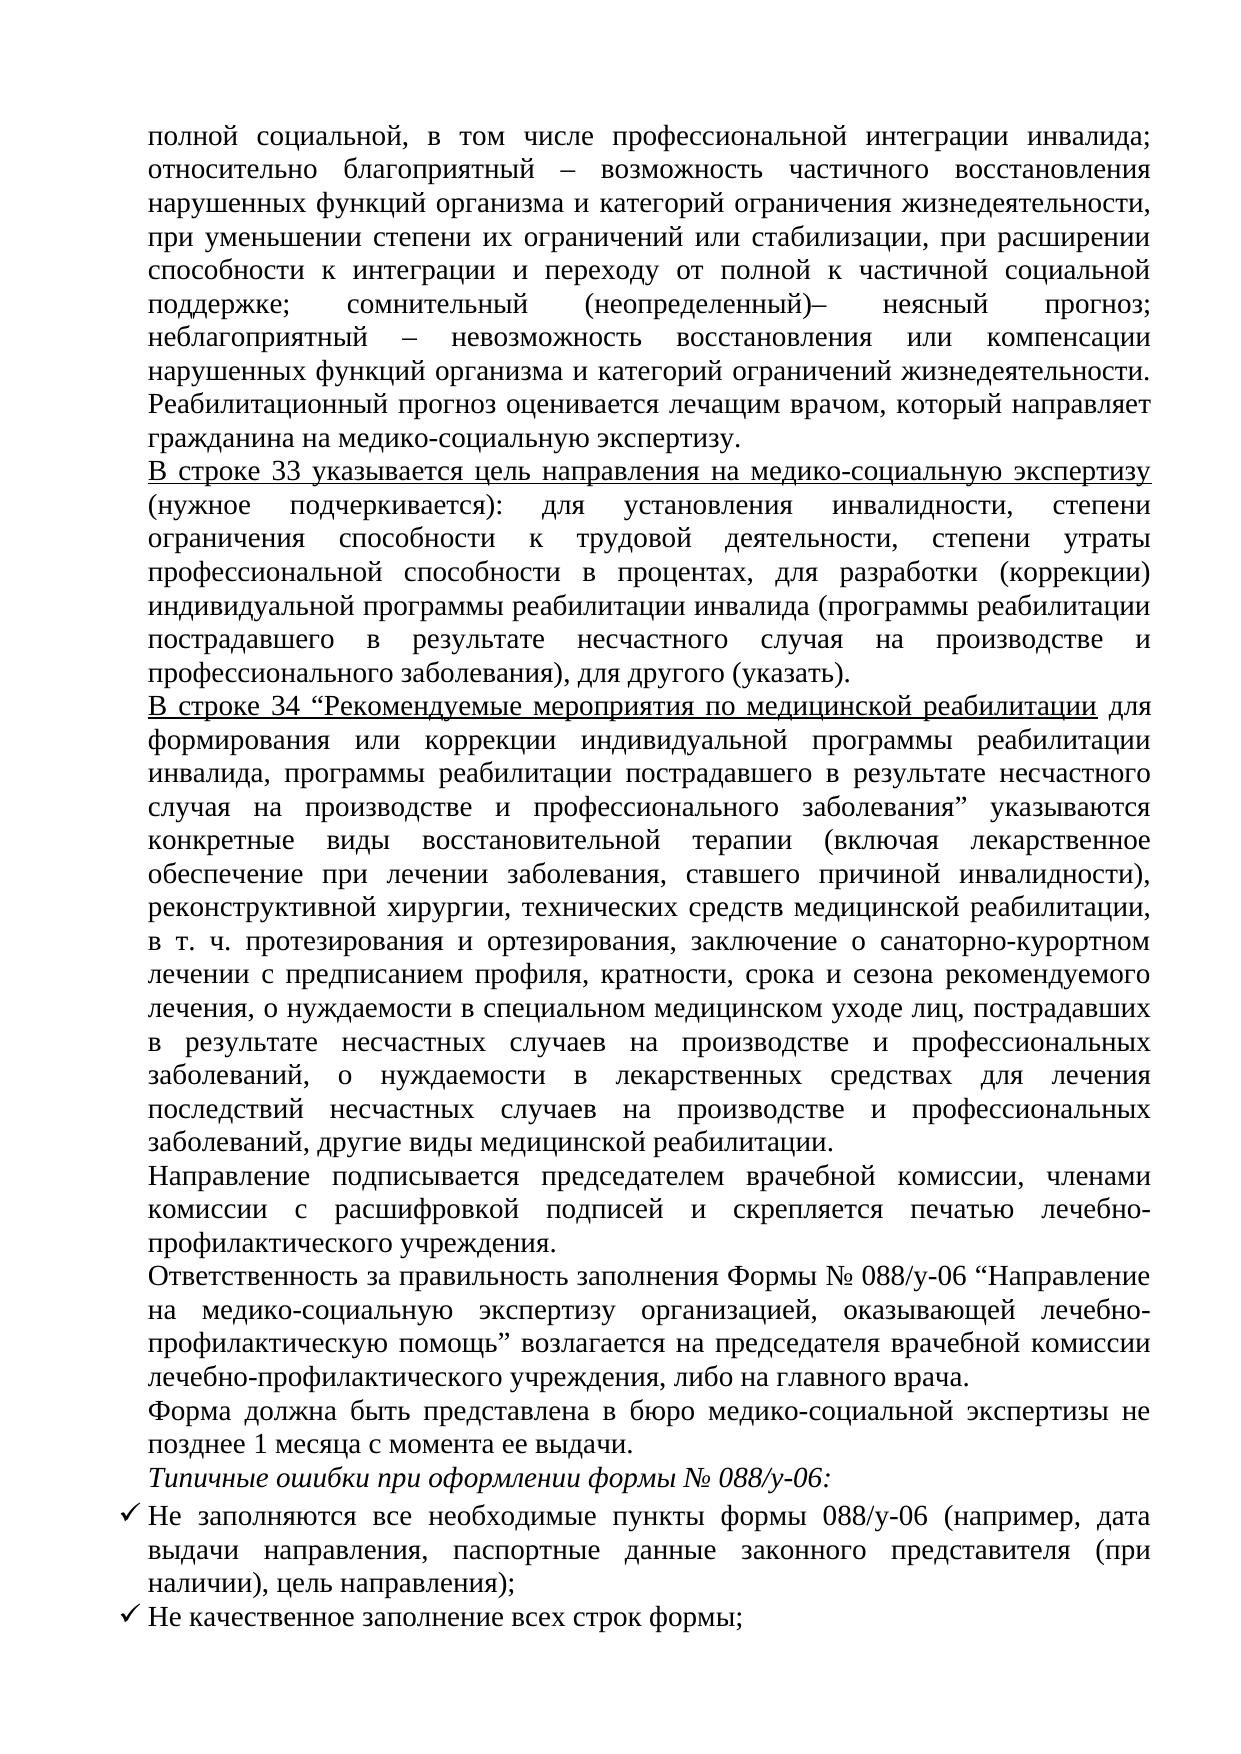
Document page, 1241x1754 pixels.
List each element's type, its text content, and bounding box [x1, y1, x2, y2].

text В строке 34 “Рекомендуемые мероприятия по медицинской реабилитации для формирования или коррекции индивидуальной программы реабилитации инвалида, программы реабилитации пострадавшего в результате несчастного случая на производстве и профессионального заболевания” указываются конкретные виды восстановительной терапии (включая лекарственное обеспечение при лечении заболевания, ставшего причиной инвалидности), реконструктивной хирургии, технических средств медицинской реабилитации, в т. ч. протезирования и ортезирования, заключение о санаторно-курортном лечении с предписанием профиля, кратности, срока и сезона рекомендуемого лечения, о нуждаемости в специальном медицинском уходе лиц, пострадавших в результате несчастных случаев на производстве и профессиональных заболеваний, о нуждаемости в лекарственных средствах для лечения последствий несчастных случаев на производстве и профессиональных заболеваний, другие виды медицинской реабилитации. [148, 688, 1152, 1158]
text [148, 118, 1152, 453]
text В строке 33 указывается цель направления на медико-социальную экспертизу (нужное подчеркивается): для установления инвалидности, степени ограничения способности к трудовой деятельности, степени утраты профессиональной способности в процентах, для разработки (коррекции) индивидуальной программы реабилитации инвалида (программы реабилитации пострадавшего в результате несчастного случая на производстве и профессионального заболевания), для другого (указать). [148, 484, 1152, 688]
text Направление подписывается председателем врачебной комиссии, членами комиссии с расшифровкой подписей и скрепляется печатью лечебно-профилактического учреждения. [148, 1158, 1152, 1258]
text Форма должна быть представлена в бюро медико-социальной экспертизы не позднее 1 месяца с момента ее выдачи. [148, 1393, 1152, 1460]
list Не заполняются все необходимые пункты формы 088/у-06 (например, дата выдачи направления, паспортные данные законного представителя (при наличии), цель направления); [118, 1498, 1152, 1599]
list Не качественное заполнение всех строк формы; [118, 1599, 1152, 1633]
text В строке 33 указывается цель направления на медико-социальную экспертизу (нужное подчеркивается): для установления инвалидности, степени ограничения способности к трудовой деятельности, степени утраты профессиональной способности в процентах, для разработки (коррекции) индивидуальной программы реабилитации инвалида (программы реабилитации пострадавшего в результате несчастного случая на производстве и профессионального заболевания), для другого (указать). [148, 453, 1152, 483]
text Ответственность за правильность заполнения Формы № 088/у-06 “Направление на медико-социальную экспертизу организацией, оказывающей лечебно-профилактическую помощь” возлагается на председателя врачебной комиссии лечебно-профилактического учреждения, либо на главного врача. [148, 1258, 1152, 1393]
text Типичные ошибки при оформлении формы № 088/у-06: [148, 1460, 1152, 1493]
